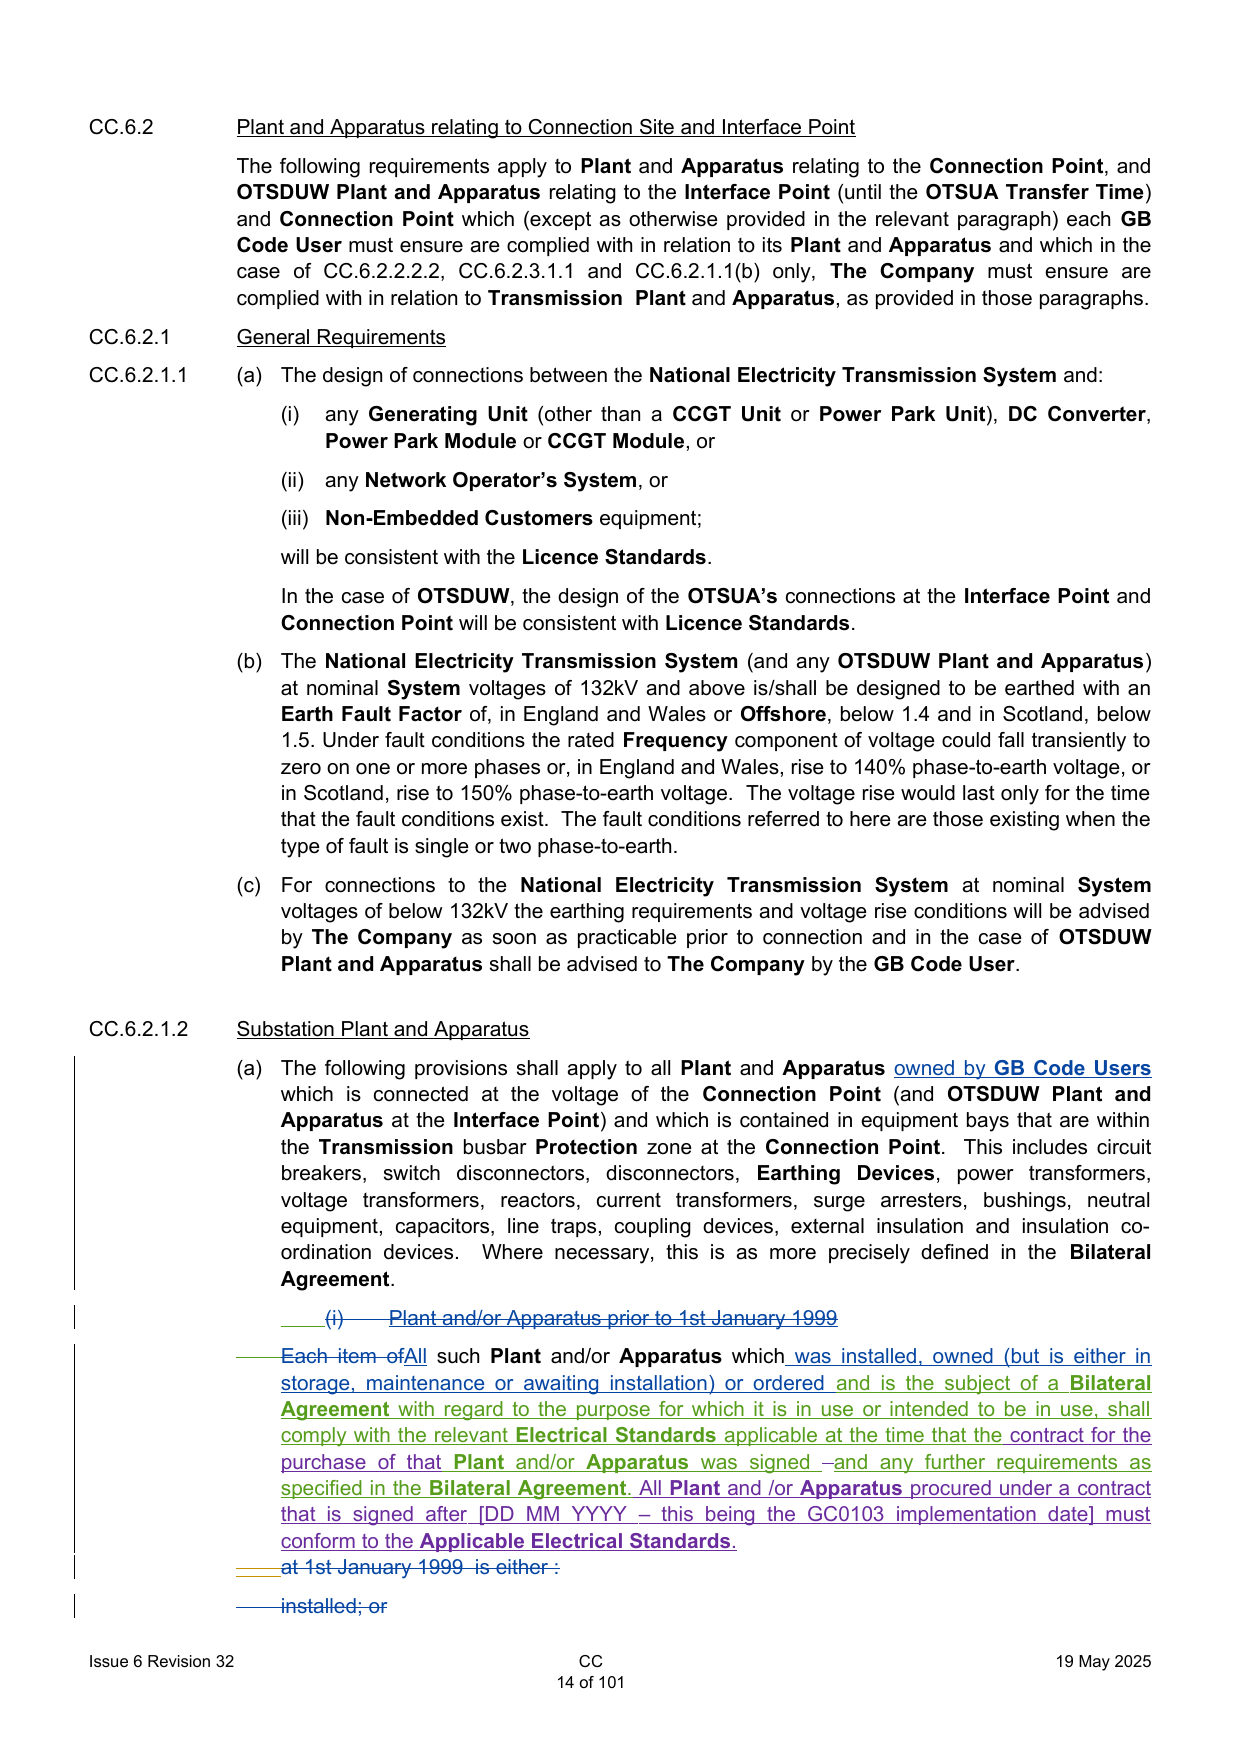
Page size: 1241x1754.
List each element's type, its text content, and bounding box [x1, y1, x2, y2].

text (ii) any Network Operator’s System, or [281, 467, 1152, 491]
text CC.6.2.1.2 Substation Plant and Apparatus [89, 1017, 1152, 1041]
text CC.6.2.1 General Requirements [89, 324, 1152, 348]
text CC.6.2 Plant and Apparatus relating to Connection Site and Interface Point [89, 115, 1152, 139]
text (i) any Generating Unit (other than a CCGT Unit or Power Park Unit), DC Converter, Power Park Module or CCGT Module, or [281, 402, 1152, 452]
text (iii) Non-Embedded Customers equipment; [281, 506, 1152, 530]
text (b) The National Electricity Transmission System (and any OTSDUW Plant and Apparatus) at nominal System voltages of 132kV and above is/shall be designed to be earthed with an Earth Fault Factor of, in England and Wales or Offshore, below 1.4 and in Scotland, below 1.5. Under fault conditions the rated Frequency component of voltage could fall transiently to zero on one or more phases or, in England and Wales, rise to 140% phase-to-earth voltage, or in Scotland, rise to 150% phase-to-earth voltage. The voltage rise would last only for the time that the fault conditions exist. The fault conditions referred to here are those existing when the type of fault is single or two phase-to-earth. [236, 649, 1152, 858]
text (a) The following provisions shall apply to all Plant and Apparatus which is connected at the voltage of the Connection Point (and OTSDUW Plant and Apparatus at the Interface Point) and which is contained in equipment bays that are within the Transmission busbar Protection zone at the Connection Point. This includes circuit breakers, switch disconnectors, disconnectors, Earthing Devices, power transformers, voltage transformers, reactors, current transformers, surge arresters, bushings, neutral equipment, capacitors, line traps, coupling devices, external insulation and insulation co-ordination devices. Where necessary, this is as more precisely defined in the Bilateral Agreement. [236, 1056, 1152, 1290]
text The following requirements apply to Plant and Apparatus relating to the Connection Point, and OTSDUW Plant and Apparatus relating to the Interface Point (until the OTSUA Transfer Time) and Connection Point which (except as otherwise provided in the relevant paragraph) each GB Code User must ensure are complied with in relation to its Plant and Apparatus and which in the case of CC.6.2.2.2.2, CC.6.2.3.1.1 and CC.6.2.1.1(b) only, The Company must ensure are complied with in relation to Transmission Plant and Apparatus, as provided in those paragraphs. [89, 154, 1152, 309]
text In the case of OTSDUW, the design of the OTSUA’s connections at the Interface Point and Connection Point will be consistent with Licence Standards. [236, 584, 1152, 634]
text (c) For connections to the National Electricity Transmission System at nominal System voltages of below 132kV the earthing requirements and voltage rise conditions will be advised by The Company as soon as practicable prior to connection and in the case of OTSDUW Plant and Apparatus shall be advised to The Company by the GB Code User. [236, 872, 1152, 976]
text such Plant and/or Apparatus which [236, 1344, 1152, 1553]
text CC.6.2.1.1 (a) The design of connections between the National Electricity Transmission System and: [89, 363, 1152, 387]
text will be consistent with the Licence Standards. [281, 545, 1152, 569]
